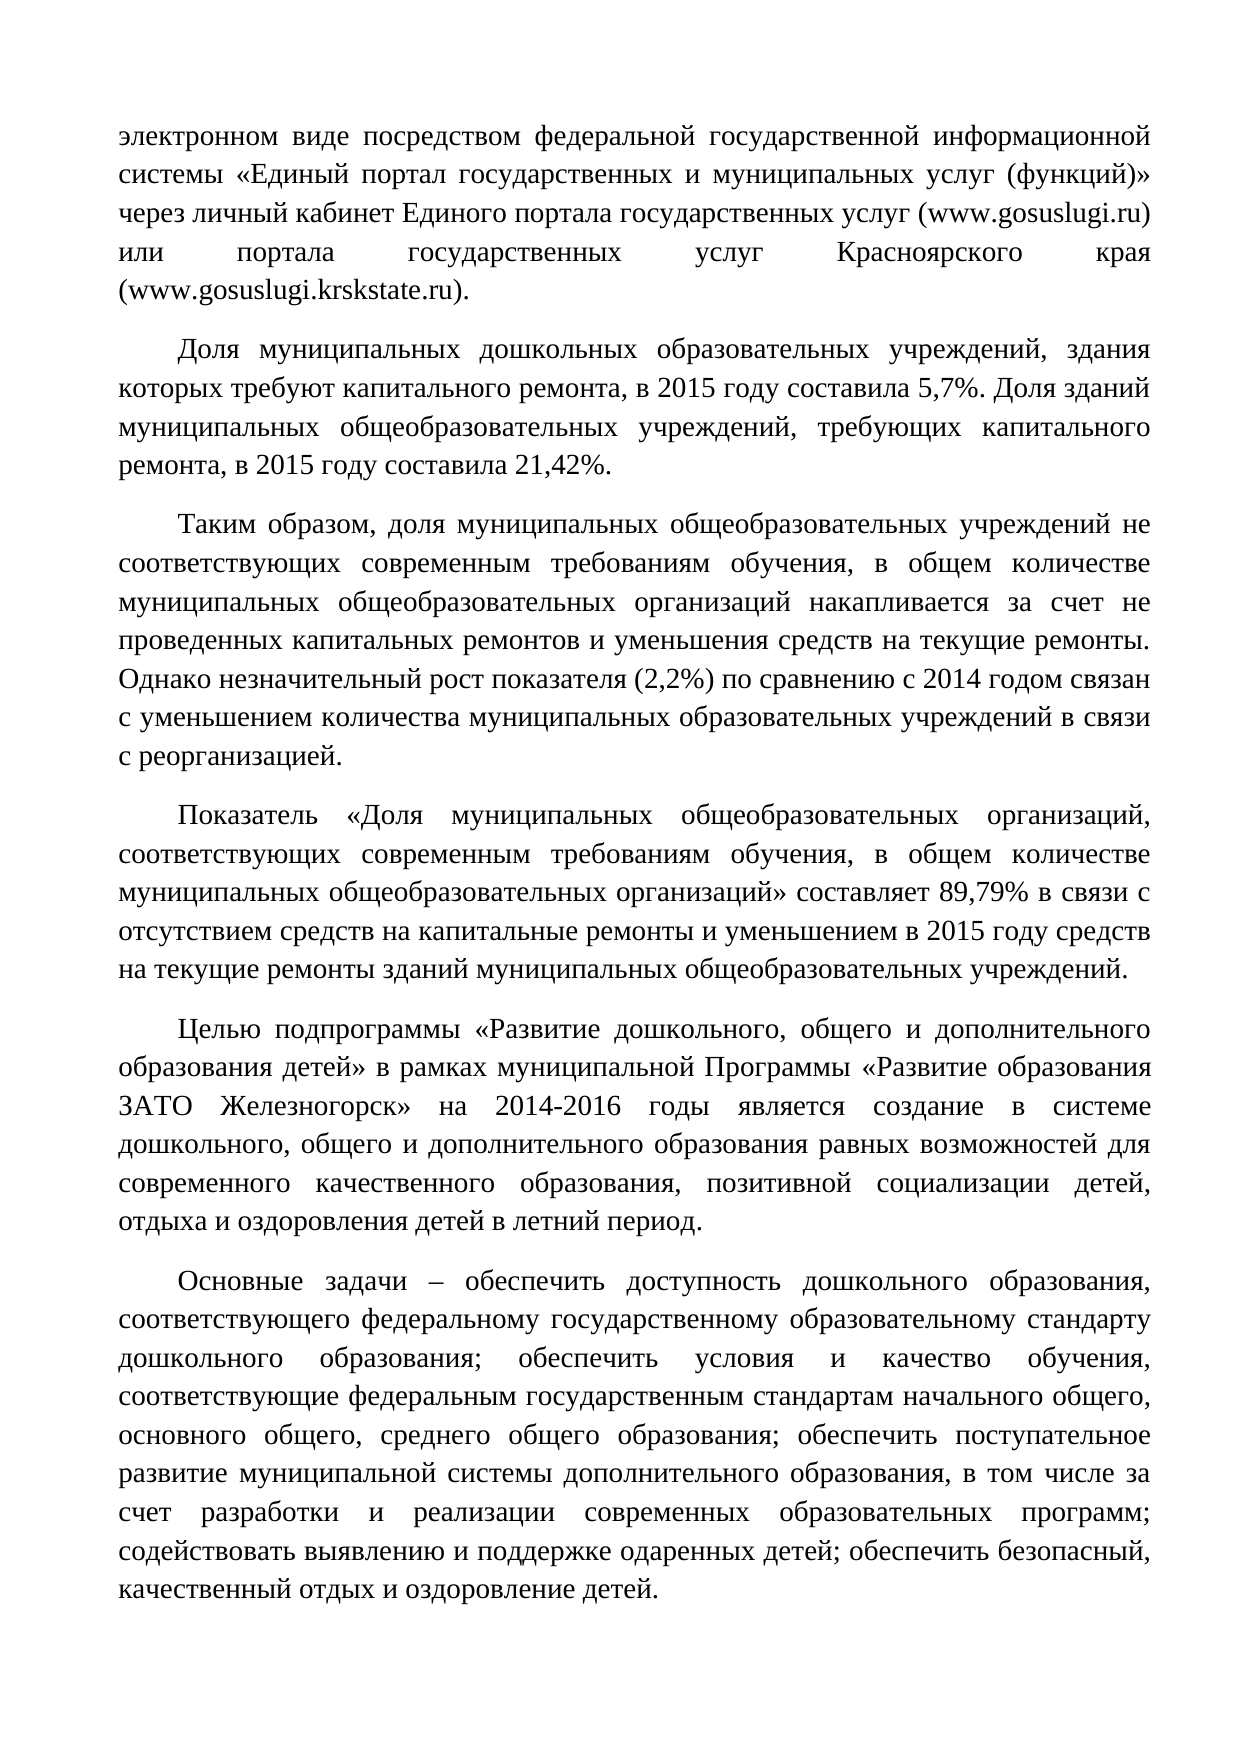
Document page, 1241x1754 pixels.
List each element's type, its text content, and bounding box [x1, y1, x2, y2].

text Таким образом, доля муниципальных общеобразовательных учреждений не соответствующих современным требованиям обучения, в общем количестве муниципальных общеобразовательных организаций накапливается за счет не проведенных капитальных ремонтов и уменьшения средств на текущие ремонты. Однако незначительный рост показателя (2,2%) по сравнению с 2014 годом связан с уменьшением количества муниципальных образовательных учреждений в связи с реорганизацией. [118, 507, 1152, 771]
text Основные задачи – обеспечить доступность дошкольного образования, соответствующего федеральному государственному образовательному стандарту дошкольного образования; обеспечить условия и качество обучения, соответствующие федеральным государственным стандартам начального общего, основного общего, среднего общего образования; обеспечить поступательное развитие муниципальной системы дополнительного образования, в том числе за счет разработки и реализации современных образовательных программ; содействовать выявлению и поддержке одаренных детей; обеспечить безопасный, качественный отдых и оздоровление детей. [118, 1263, 1152, 1605]
text Целью подпрограммы «Развитие дошкольного, общего и дополнительного образования детей» в рамках муниципальной Программы «Развитие образования ЗАТО Железногорск» на 2014-2016 годы является создание в системе дошкольного, общего и дополнительного образования равных возможностей для современного качественного образования, позитивной социализации детей, отдыха и оздоровления детей в летний период. [118, 1011, 1152, 1237]
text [118, 118, 1152, 306]
text Показатель «Доля муниципальных общеобразовательных организаций, соответствующих современным требованиям обучения, в общем количестве муниципальных общеобразовательных организаций» составляет 89,79% в связи с отсутствием средств на капитальные ремонты и уменьшением в 2015 году средств на текущие ремонты зданий муниципальных общеобразовательных учреждений. [118, 797, 1152, 985]
text Доля муниципальных дошкольных образовательных учреждений, здания которых требуют капитального ремонта, в 2015 году составила 5,7%. Доля зданий муниципальных общеобразовательных учреждений, требующих капитального ремонта, в 2015 году составила 21,42%. [118, 332, 1152, 481]
